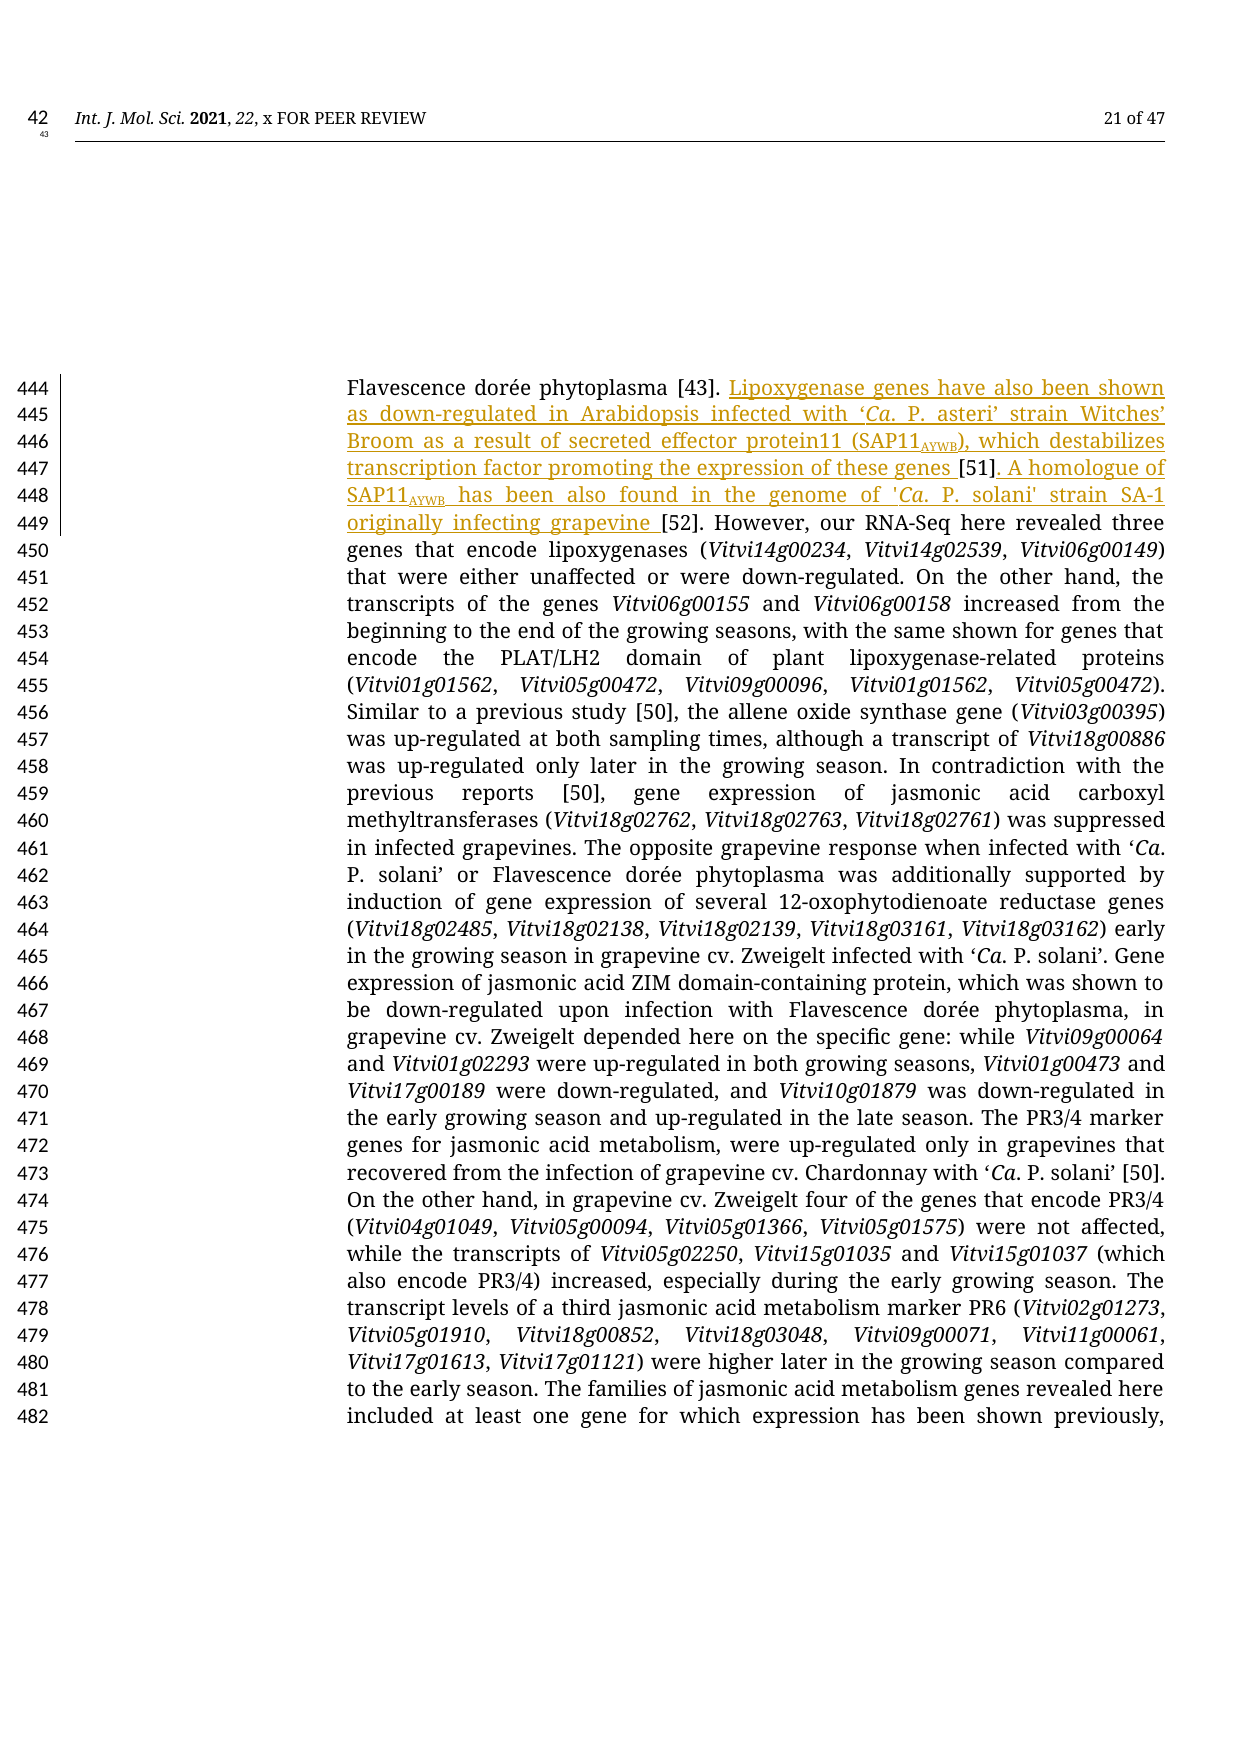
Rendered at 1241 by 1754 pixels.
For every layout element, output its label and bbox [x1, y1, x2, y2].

text [347, 452, 1165, 1430]
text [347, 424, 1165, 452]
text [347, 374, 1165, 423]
